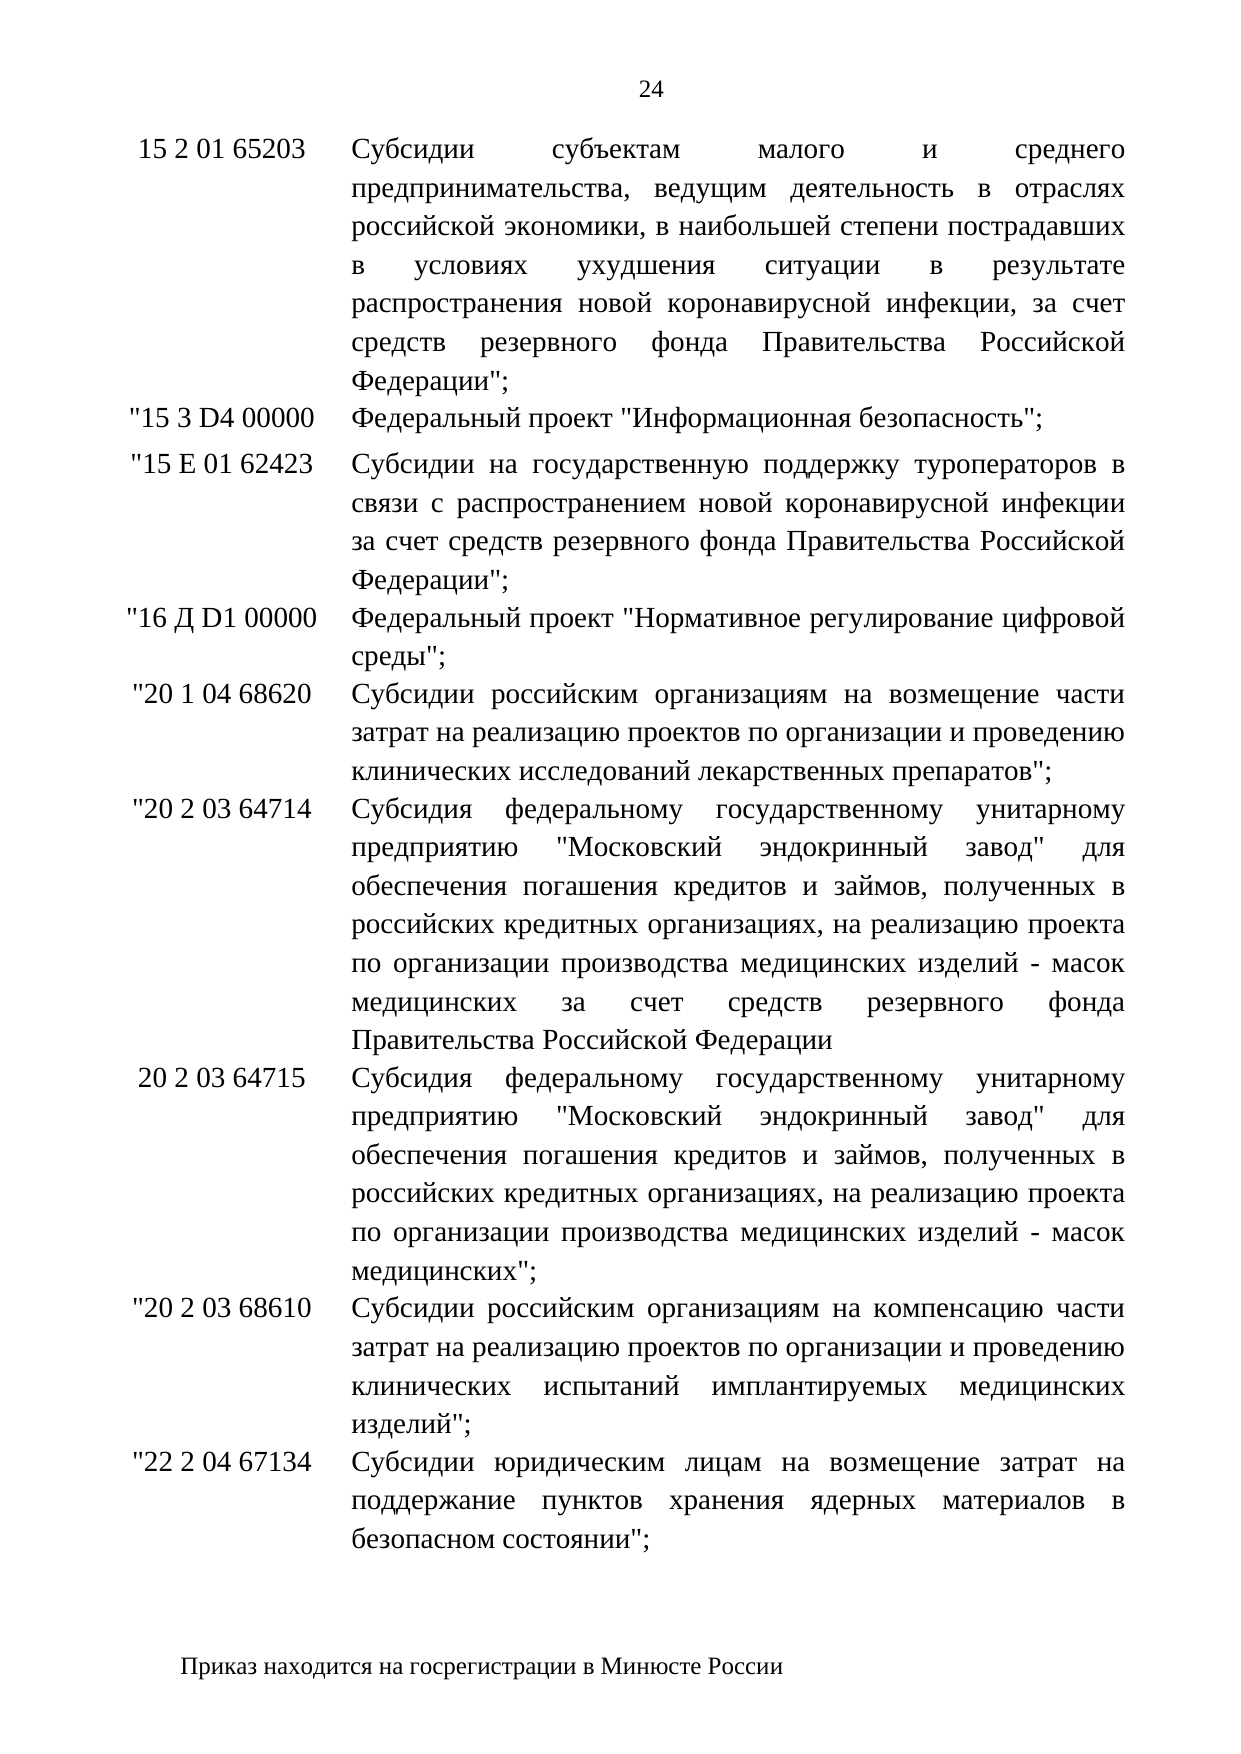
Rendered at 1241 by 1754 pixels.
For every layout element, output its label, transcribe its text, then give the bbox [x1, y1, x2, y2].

table_cell "22 2 04 67134 [103, 1444, 340, 1559]
table_cell Субсидии юридическим лицам на возмещение затрат на поддержание пунктов хранения ядерных материалов в безопасном состоянии"; [340, 1444, 1137, 1559]
table_cell "20 2 03 68610 [103, 1291, 340, 1444]
table_cell Субсидия федеральному государственному унитарному предприятию "Московский эндокринный завод" для обеспечения погашения кредитов и займов, полученных в российских кредитных организациях, на реализацию проекта по организации производства медицинских изделий - масок медицинских"; [340, 1060, 1137, 1291]
table_cell Субсидии на государственную поддержку туроператоров в связи с распространением новой коронавирусной инфекции за счет средств резервного фонда Правительства Российской Федерации"; [340, 446, 1137, 600]
table_cell "15 3 D4 00000 [103, 400, 340, 446]
table_cell Федеральный проект "Нормативное регулирование цифровой среды"; [340, 600, 1137, 676]
table_cell Федеральный проект "Информационная безопасность"; [340, 400, 1137, 446]
table_cell Субсидии субъектам малого и среднего предпринимательства, ведущим деятельность в отраслях российской экономики, в наибольшей степени пострадавших в условиях ухудшения ситуации в результате распространения новой коронавирусной инфекции, за счет средств резервного фонда Правительства Российской Федерации"; [340, 131, 1137, 400]
table_cell Субсидии российским организациям на возмещение части затрат на реализацию проектов по организации и проведению клинических исследований лекарственных препаратов"; [340, 676, 1137, 791]
table_cell "15 Е 01 62423 [103, 446, 340, 600]
table_cell 20 2 03 64715 [103, 1060, 340, 1291]
table_cell "16 Д D1 00000 [103, 600, 340, 676]
table_cell Субсидия федеральному государственному унитарному предприятию "Московский эндокринный завод" для обеспечения погашения кредитов и займов, полученных в российских кредитных организациях, на реализацию проекта по организации производства медицинских изделий - масок медицинских за счет средств резервного фонда Правительства Российской Федерации [340, 791, 1137, 1060]
table_cell "20 2 03 64714 [103, 791, 340, 1060]
table_cell "20 1 04 68620 [103, 676, 340, 791]
table_cell Субсидии российским организациям на компенсацию части затрат на реализацию проектов по организации и проведению клинических испытаний имплантируемых медицинских изделий"; [340, 1291, 1137, 1444]
table_cell 15 2 01 65203 [103, 131, 340, 400]
